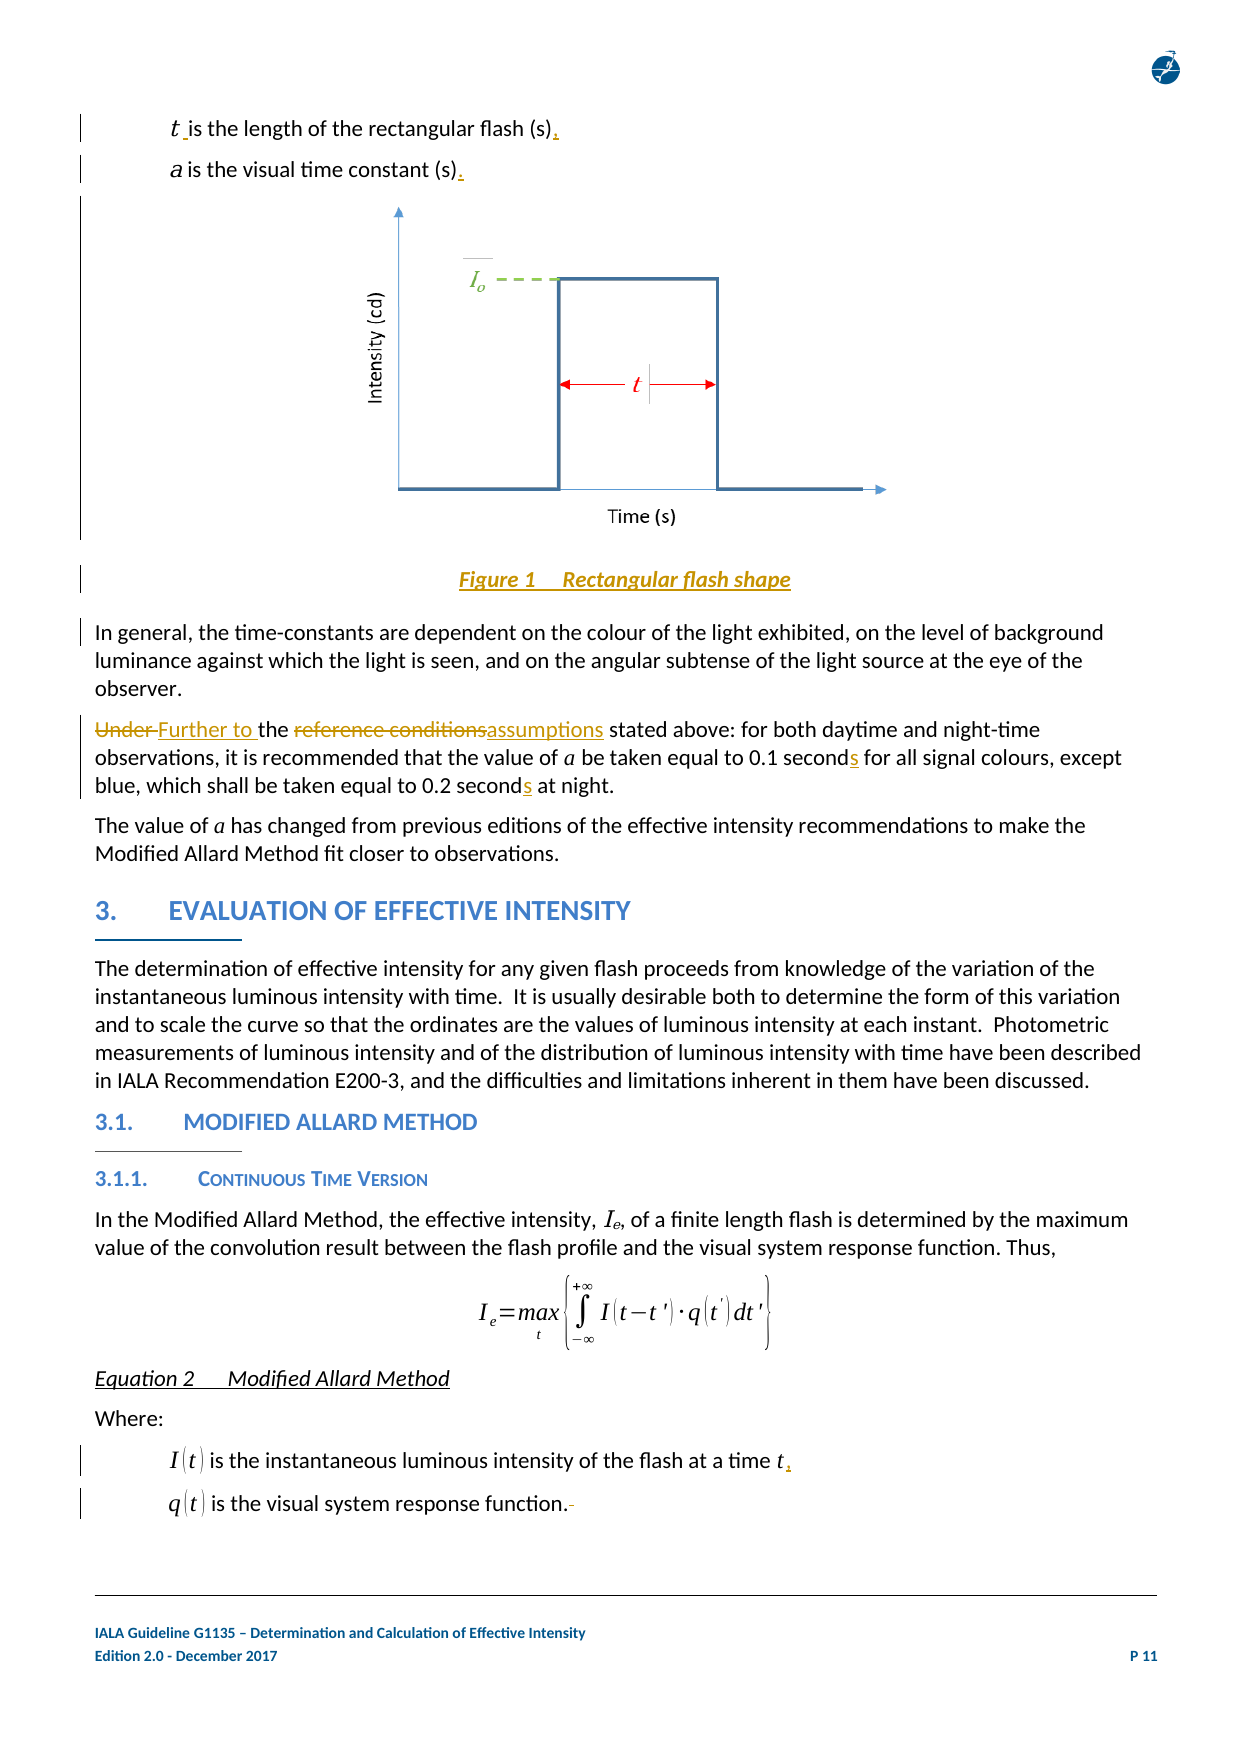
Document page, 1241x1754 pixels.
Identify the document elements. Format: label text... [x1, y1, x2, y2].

subtitle EVALUATION OF EFFECTIVE INTENSITY [94, 892, 1157, 928]
text In general, the time-constants are dependent on the colour of the light exhibited, on the level of background luminance against which the light is seen, and on the angular subtense of the light source at the eye of the observer. [94, 618, 1157, 702]
text In the Modified Allard Method, the effective intensity, Ie, of a finite length flash is determined by the maximum value of the convolution result between the flash profile and the visual system response function. Thus, [94, 1205, 1157, 1261]
picture [355, 195, 897, 541]
text Where: [94, 1404, 1157, 1432]
text The determination of effective intensity for any given flash proceeds from knowledge of the variation of the instantaneous luminous intensity with time. It is usually desirable both to determine the form of this variation and to scale the curve so that the ordinates are the values of luminous intensity at each instant. Photometric measurements of luminous intensity and of the distribution of luminous intensity with time have been described in IALA Recommendation E200-3, and the difficulties and limitations inherent in them have been discussed. [94, 954, 1157, 1094]
text is the instantaneous luminous intensity of the flash at a time [94, 1445, 1157, 1476]
subtitle Modified Allard Method [94, 1107, 1157, 1137]
text Modified Allard Method [94, 1364, 1157, 1392]
text is the visual system response function. [94, 1488, 1157, 1519]
text the stated above: for both daytime and night-time observations, it is recommended that the value of a be taken equal to 0.1 second for all signal colours, except blue, which shall be taken equal to 0.2 second at night. [94, 715, 1157, 799]
text t is the length of the rectangular flash (s) [94, 114, 1157, 142]
text The value of a has changed from previous editions of the effective intensity recommendations to make the Modified Allard Method fit closer to observations. [94, 811, 1157, 867]
text a is the visual time constant (s) [94, 154, 1157, 183]
picture [1120, 0, 1239, 119]
subtitle Continuous Time Version [94, 1164, 1157, 1192]
